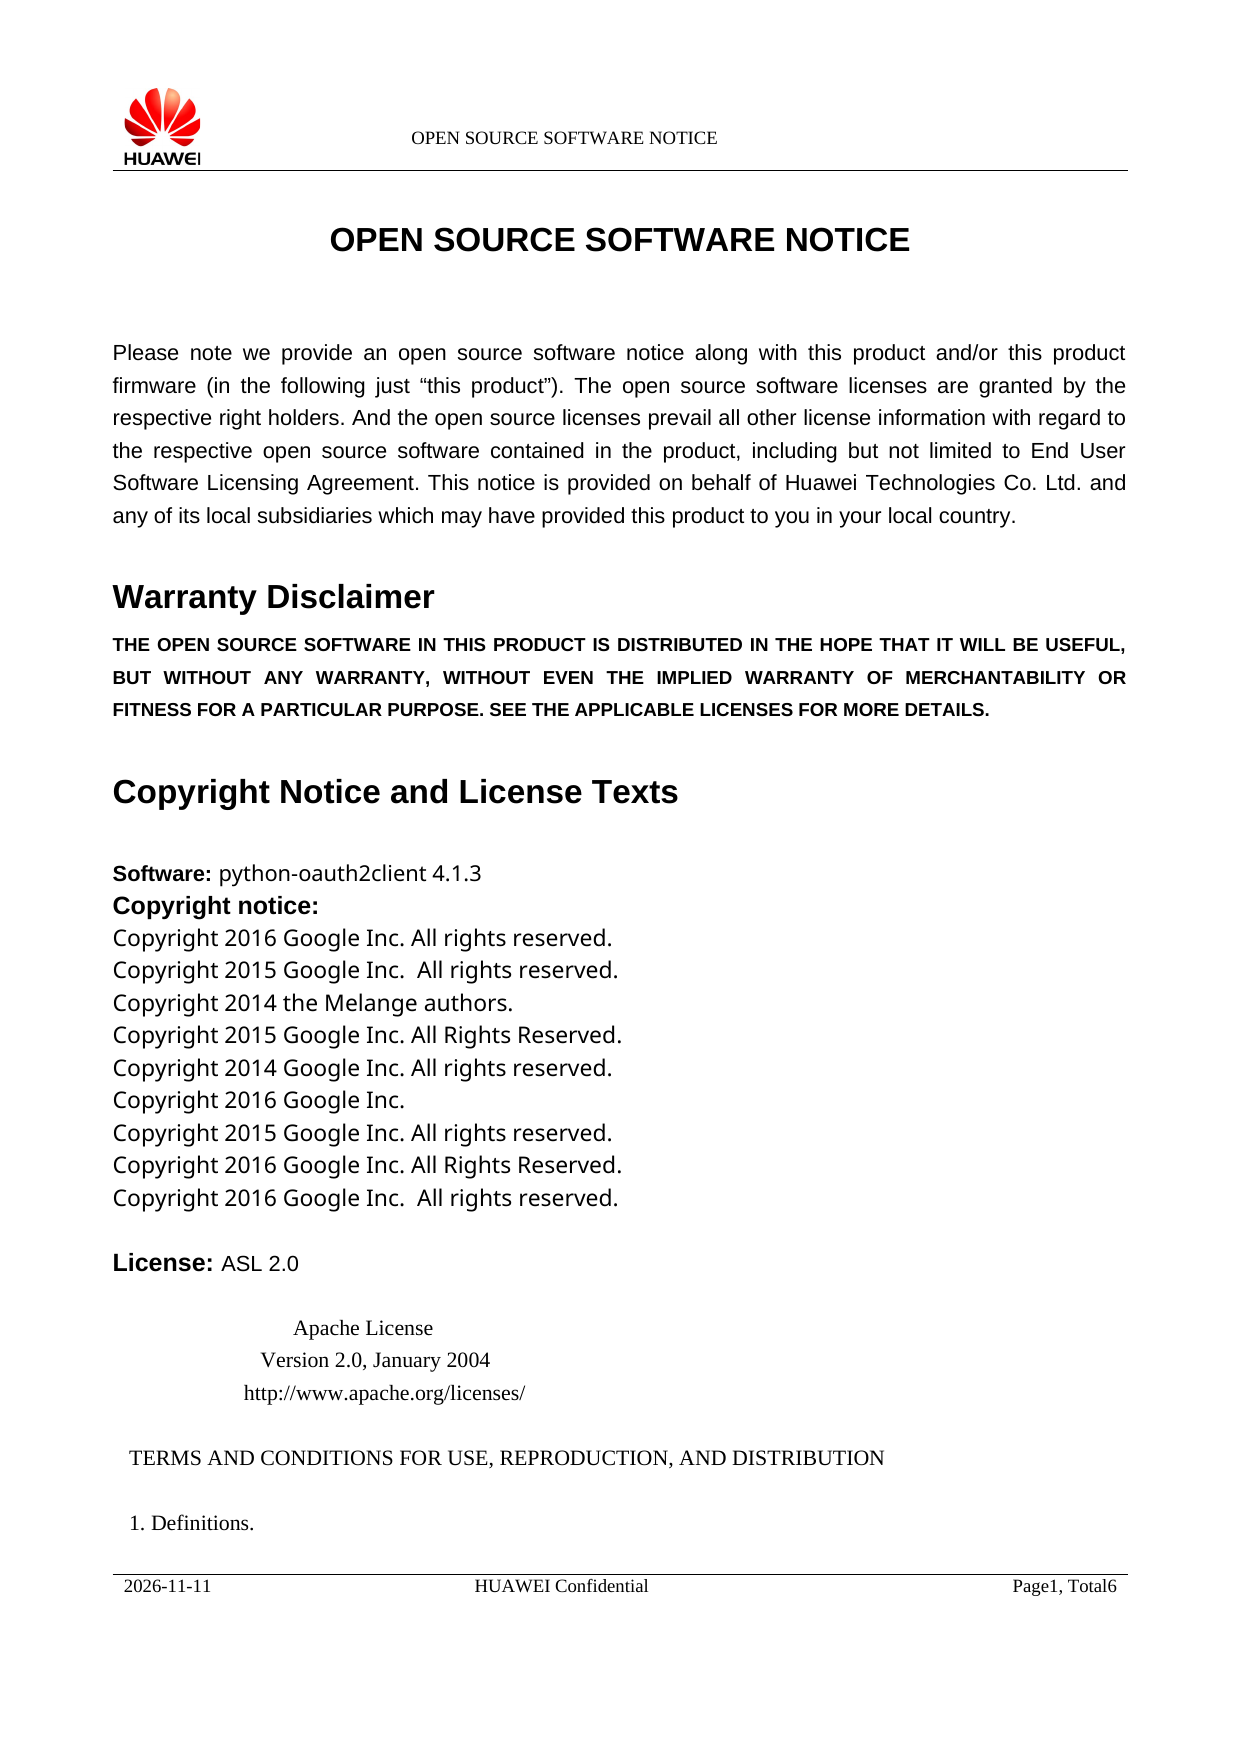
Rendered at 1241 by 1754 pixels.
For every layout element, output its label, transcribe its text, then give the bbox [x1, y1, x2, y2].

text License: ASL 2.0 [112, 1246, 1128, 1279]
text Copyright Notice and License Texts [112, 759, 1128, 824]
text Warranty Disclaimer [112, 564, 1128, 629]
text The open source software in this product is distributed in the hope that it will be useful, but WITHOUT ANY WARRANTY, without even the implied warranty of MERCHANTABILITY or FITNESS FOR A PARTICULAR PURPOSE. See the applicable licenses for more details. [112, 629, 1128, 726]
title Software: python-oauth2client 4.1.3 [112, 856, 1128, 889]
text OPEN SOURCE SOFTWARE NOTICE [112, 206, 1128, 271]
text Please note we provide an open source software notice along with this product and/or this product firmware (in the following just “this product”). The open source software licenses are granted by the respective right holders. And the open source licenses prevail all other license information with regard to the respective open source software contained in the product, including but not limited to End User Software Licensing Agreement. This notice is provided on behalf of Huawei Technologies Co. Ltd. and any of its local subsidiaries which may have provided this product to you in your local country. [112, 336, 1128, 531]
text Copyright notice: Copyright 2016 Google Inc. All rights reserved. Copyright 2015 Google Inc. All rights reserved. Copyright 2014 the Melange authors. Copyright 2015 Google Inc. All Rights Reserved. Copyright 2014 Google Inc. All rights reserved. Copyright 2016 Google Inc. Copyright 2015 Google Inc. All rights reserved. Copyright 2016 Google Inc. All Rights Reserved. Copyright 2016 Google Inc. All rights reserved. [112, 889, 1128, 1246]
picture [124, 88, 201, 165]
